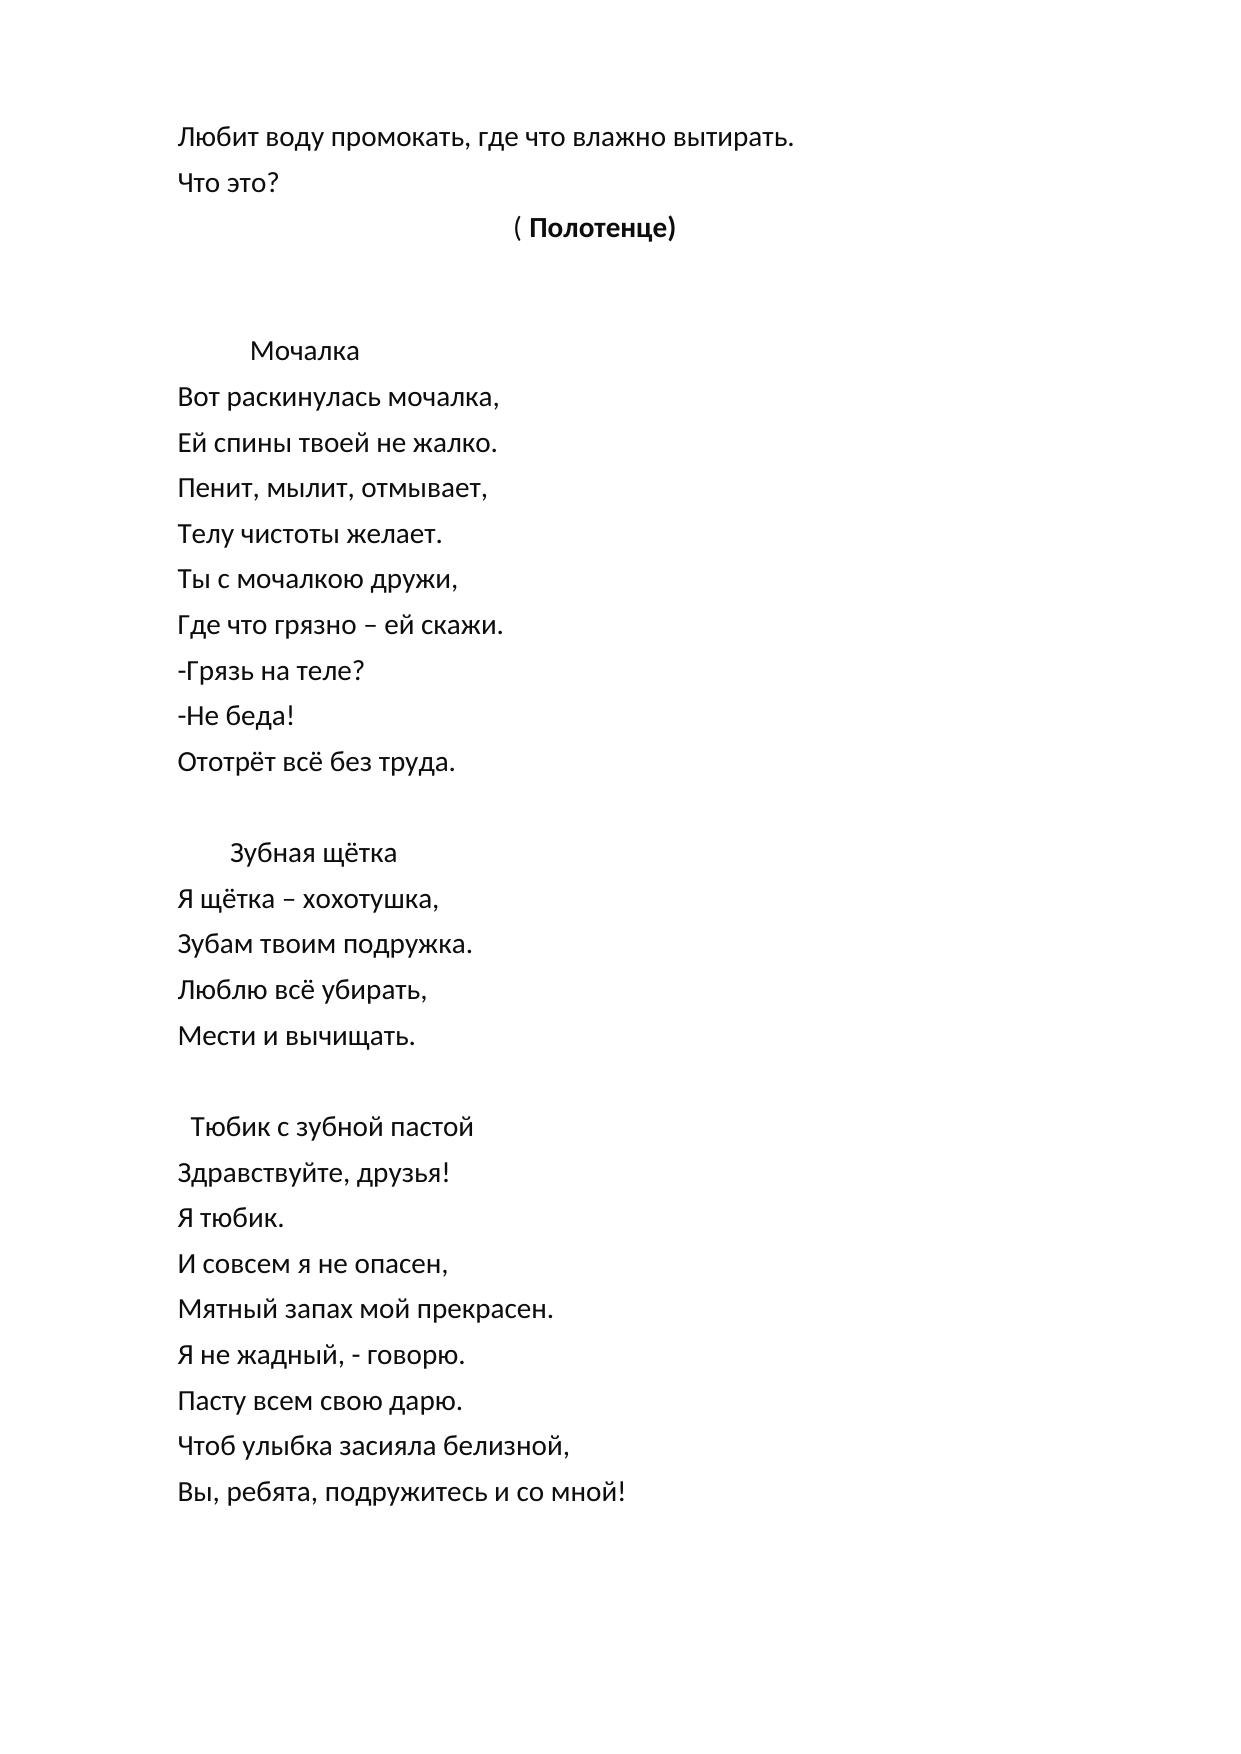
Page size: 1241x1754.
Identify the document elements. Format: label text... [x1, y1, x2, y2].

text Любит воду промокать, где что влажно вытирать. [177, 118, 1152, 154]
text Мести и вычищать. [177, 1017, 1152, 1052]
text Я щётка – хохотушка, [177, 880, 1152, 916]
text Ототрёт всё без труда. [177, 743, 1152, 779]
text -Грязь на теле? [177, 652, 1152, 687]
text Тюбик с зубной пастой [177, 1108, 1152, 1144]
text Я тюбик. [177, 1199, 1152, 1235]
text -Не беда! [177, 697, 1152, 733]
text Люблю всё убирать, [177, 971, 1152, 1007]
text Зубная щётка [177, 834, 1152, 870]
text Вы, ребята, подружитесь и со мной! [177, 1473, 1152, 1509]
text Где что грязно – ей скажи. [177, 606, 1152, 642]
text Мочалка [177, 332, 1152, 368]
text Ты с мочалкою дружи, [177, 561, 1152, 596]
text Пасту всем свою дарю. [177, 1382, 1152, 1417]
text И совсем я не опасен, [177, 1245, 1152, 1281]
text Что это? [177, 164, 1152, 199]
text Мятный запах мой прекрасен. [177, 1291, 1152, 1326]
text Я не жадный, - говорю. [177, 1336, 1152, 1372]
text Зубам твоим подружка. [177, 926, 1152, 961]
text Пенит, мылит, отмывает, [177, 469, 1152, 505]
text Вот раскинулась мочалка, [177, 378, 1152, 414]
text Чтоб улыбка засияла белизной, [177, 1427, 1152, 1463]
text ( Полотенце) [177, 209, 1152, 245]
text Здравствуйте, друзья! [177, 1154, 1152, 1189]
text Телу чистоты желает. [177, 515, 1152, 551]
text Ей спины твоей не жалко. [177, 424, 1152, 459]
